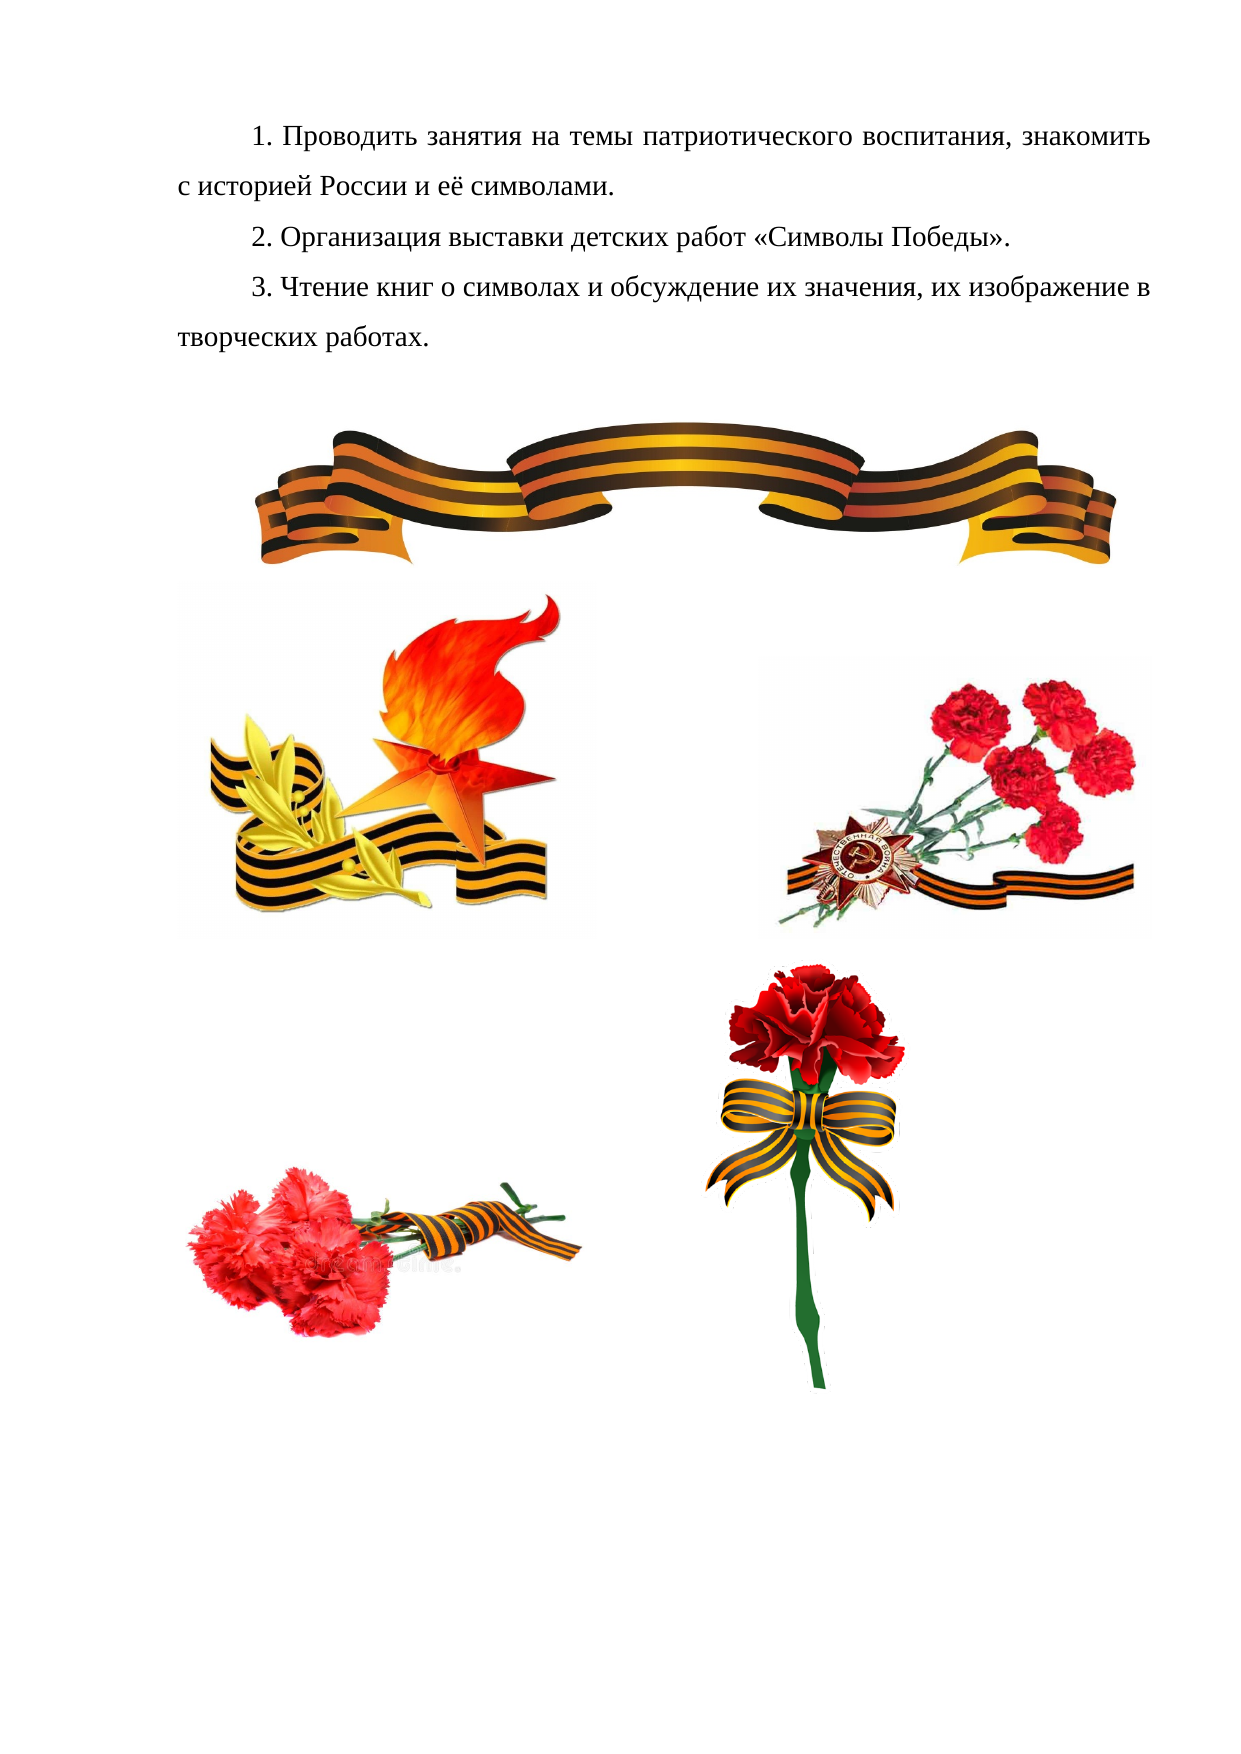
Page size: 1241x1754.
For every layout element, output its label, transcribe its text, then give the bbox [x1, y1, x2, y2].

text 1. Проводить занятия на темы патриотического воспитания, знакомить с историей России и её символами. [177, 118, 1152, 202]
text 3. Чтение книг о символах и обсуждение их значения, их изображение в творческих работах. [177, 269, 1152, 353]
picture [758, 656, 1152, 939]
text 2. Организация выставки детских работ «Символы Победы». [177, 219, 1152, 252]
picture [177, 581, 598, 939]
picture [251, 369, 1119, 568]
picture [177, 958, 1023, 1394]
